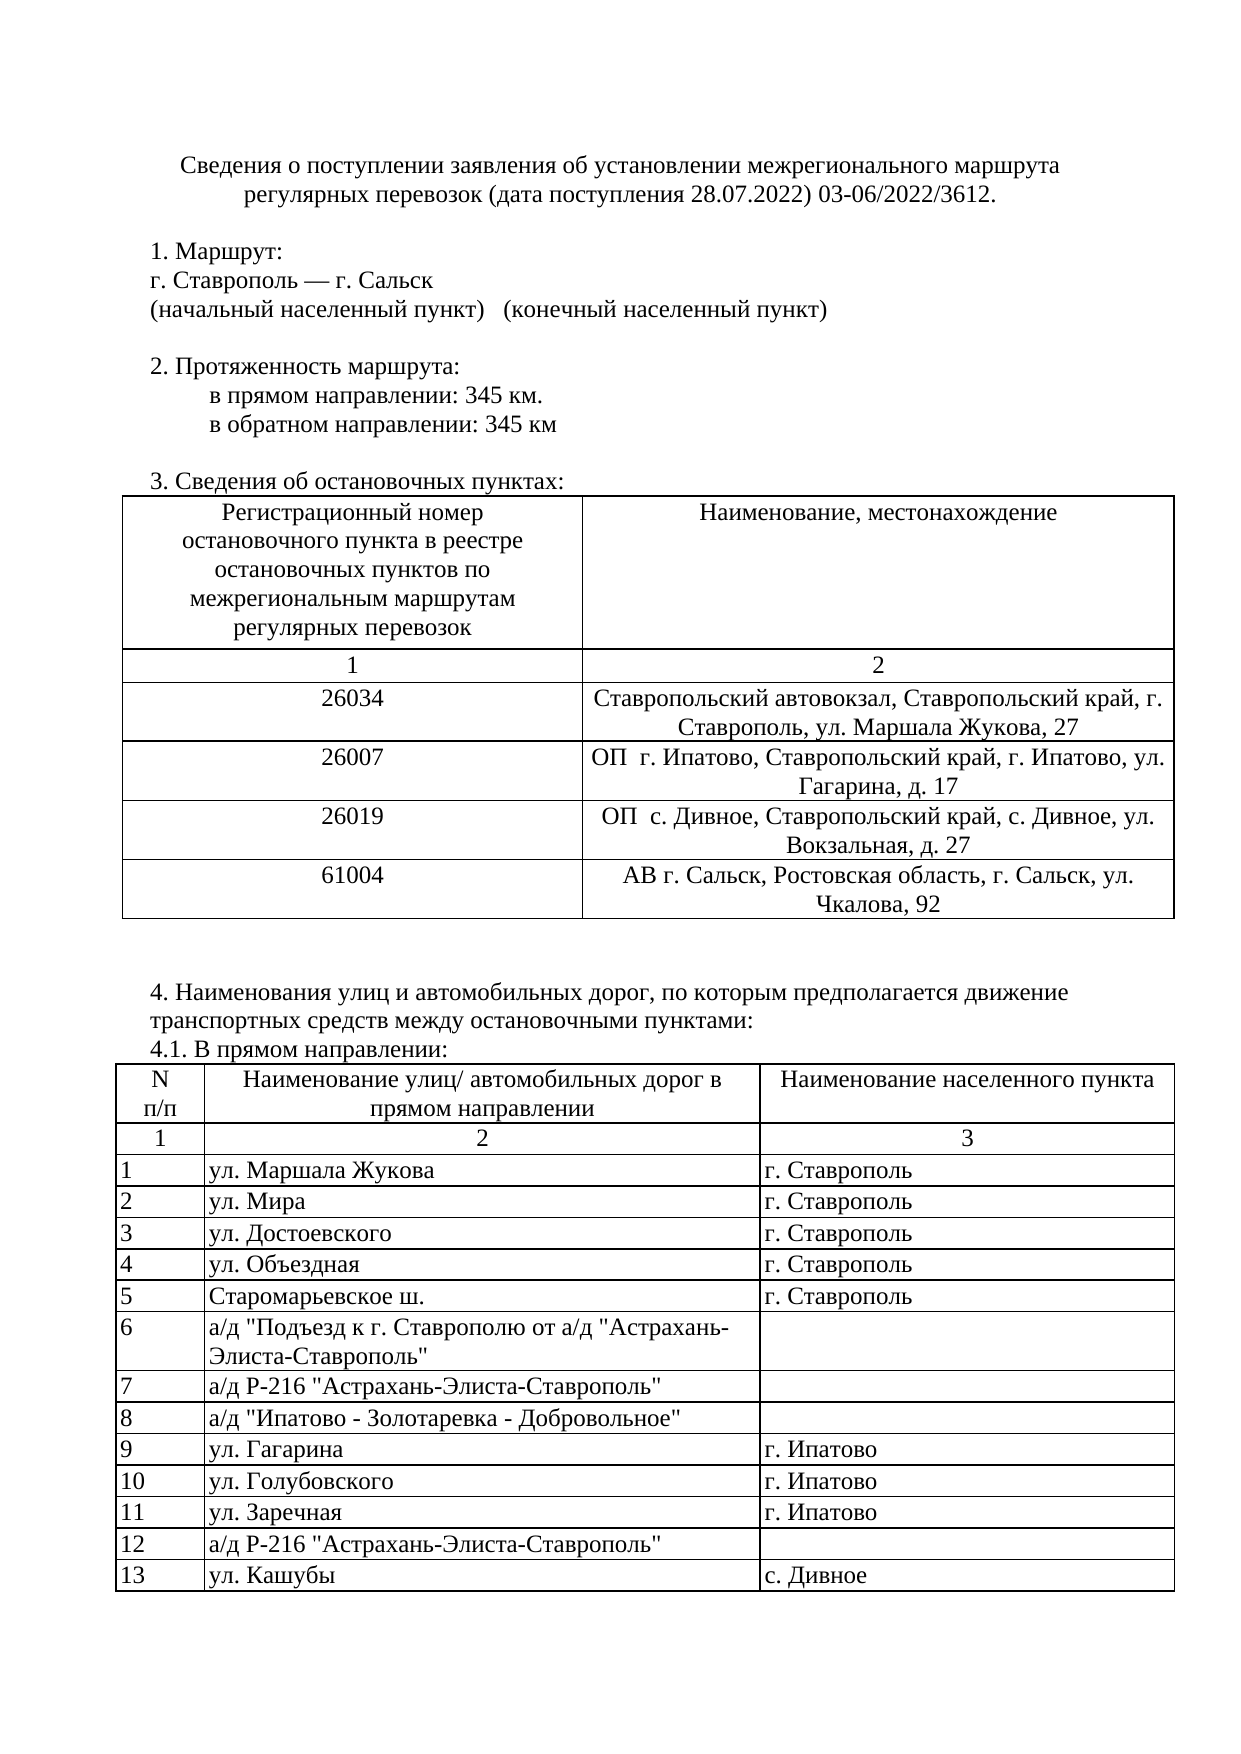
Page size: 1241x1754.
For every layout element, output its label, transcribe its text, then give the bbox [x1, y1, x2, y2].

table_cell 26019 [123, 801, 582, 858]
table_cell 61004 [123, 860, 582, 918]
table_cell ул. Мира [205, 1187, 759, 1216]
text в обратном направлении: 345 км [150, 409, 1090, 437]
table_cell 5 [117, 1281, 204, 1311]
table_cell [761, 1529, 1174, 1558]
table_cell г. Ипатово [761, 1434, 1174, 1464]
text (начальный населенный пункт) (конечный населенный пункт) [150, 294, 1090, 322]
table_cell 4 [117, 1250, 204, 1279]
table_cell 3 [761, 1124, 1174, 1153]
table_cell ул. Заречная [205, 1497, 759, 1527]
table_cell 2 [117, 1187, 204, 1216]
table_cell ОП с. Дивное, Ставропольский край, с. Дивное, ул. Вокзальная, д. 27 [583, 801, 1173, 858]
table_cell г. Ставрополь [761, 1281, 1174, 1311]
table_cell Старомарьевское ш. [205, 1281, 759, 1311]
text 4. Наименования улиц и автомобильных дорог, по которым предполагается движение транспортных средств между остановочными пунктами: [150, 977, 1090, 1034]
table_cell [761, 1371, 1174, 1401]
table_cell 3 [117, 1218, 204, 1248]
table_cell АВ г. Сальск, Ростовская область, г. Сальск, ул. Чкалова, 92 [583, 860, 1173, 918]
table_cell с. Дивное [761, 1560, 1174, 1590]
table_cell а/д "Подъезд к г. Ставрополю от а/д "Астрахань-Элиста-Ставрополь" [205, 1312, 759, 1370]
table_cell а/д Р-216 "Астрахань-Элиста-Ставрополь" [205, 1529, 759, 1558]
table_cell 26034 [123, 683, 582, 740]
text 1. Маршрут: [150, 236, 1090, 265]
table_cell 1 [123, 650, 582, 681]
table_cell 1 [117, 1155, 204, 1185]
table_cell г. Ипатово [761, 1497, 1174, 1527]
text 2. Протяженность маршрута: [150, 351, 1090, 380]
table_cell ул. Голубовского [205, 1466, 759, 1496]
table_cell 1 [117, 1124, 204, 1153]
table_cell 12 [117, 1529, 204, 1558]
table_cell ул. Достоевского [205, 1218, 759, 1248]
table_cell а/д "Ипатово - Золотаревка - Добровольное" [205, 1403, 759, 1433]
table_cell г. Ставрополь [761, 1187, 1174, 1216]
text 4.1. В прямом направлении: [150, 1034, 1090, 1063]
table_cell 7 [117, 1371, 204, 1401]
table_cell ОП г. Ипатово, Ставропольский край, г. Ипатово, ул. Гагарина, д. 17 [583, 742, 1173, 799]
table_cell г. Ставрополь [761, 1218, 1174, 1248]
table_cell ул. Гагарина [205, 1434, 759, 1464]
table_header Наименование улиц/ автомобильных дорог в прямом направлении [205, 1065, 759, 1122]
table_cell [761, 1312, 1174, 1370]
table_cell г. Ставрополь [761, 1250, 1174, 1279]
table_cell 6 [117, 1312, 204, 1370]
table_cell ул. Объездная [205, 1250, 759, 1279]
text 3. Сведения об остановочных пунктах: [150, 466, 1090, 495]
table_cell а/д Р-216 "Астрахань-Элиста-Ставрополь" [205, 1371, 759, 1401]
table_cell 2 [583, 650, 1173, 681]
table_cell 2 [205, 1124, 759, 1153]
table_cell Ставропольский автовокзал, Ставропольский край, г. Ставрополь, ул. Маршала Жукова, 27 [583, 683, 1173, 740]
table_cell 9 [117, 1434, 204, 1464]
table_cell 10 [117, 1466, 204, 1496]
table_cell г. Ставрополь [761, 1155, 1174, 1185]
text Сведения о поступлении заявления об установлении межрегионального маршрута регулярных перевозок (дата поступления 28.07.2022) 03-06/2022/3612. [150, 150, 1090, 207]
table_cell г. Ипатово [761, 1466, 1174, 1496]
text в прямом направлении: 345 км. [150, 380, 1090, 409]
table_cell 8 [117, 1403, 204, 1433]
text г. Ставрополь — г. Сальск [150, 265, 1090, 294]
table_header Наименование, местонахождение [583, 497, 1173, 648]
table_cell ул. Кашубы [205, 1560, 759, 1590]
table_header Наименование населенного пункта [761, 1065, 1174, 1122]
table_header Регистрационный номер остановочного пункта в реестре остановочных пунктов по межрегиональным маршрутам регулярных перевозок [123, 497, 582, 648]
table_cell 11 [117, 1497, 204, 1527]
table_header N п/п [117, 1065, 204, 1122]
table_cell [761, 1403, 1174, 1433]
table_cell ул. Маршала Жукова [205, 1155, 759, 1185]
table_cell 13 [117, 1560, 204, 1590]
table_cell 26007 [123, 742, 582, 799]
